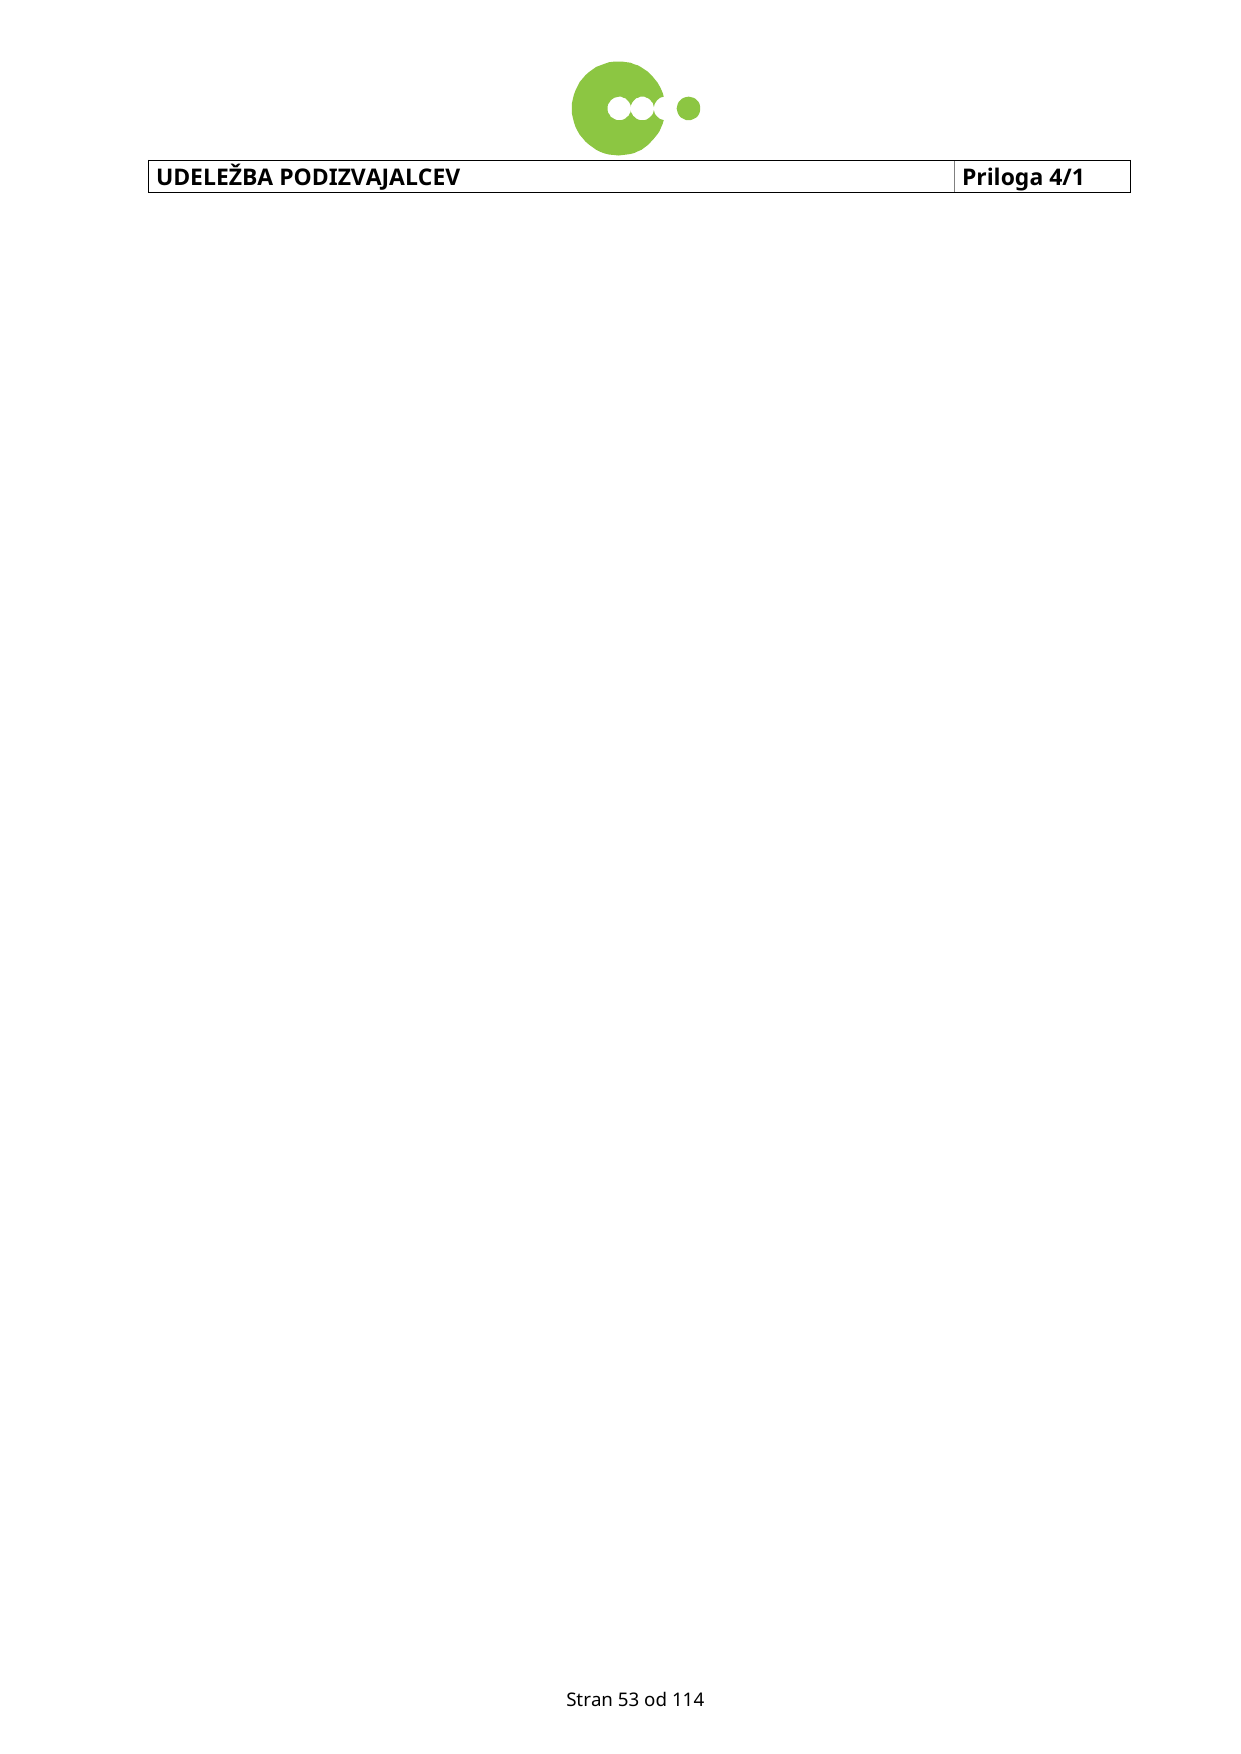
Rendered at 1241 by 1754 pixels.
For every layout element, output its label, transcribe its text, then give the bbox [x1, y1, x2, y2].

table_header UDELEŽBA PODIZVAJALCEV [149, 161, 954, 192]
table_header Priloga 4/1 [955, 161, 1130, 192]
